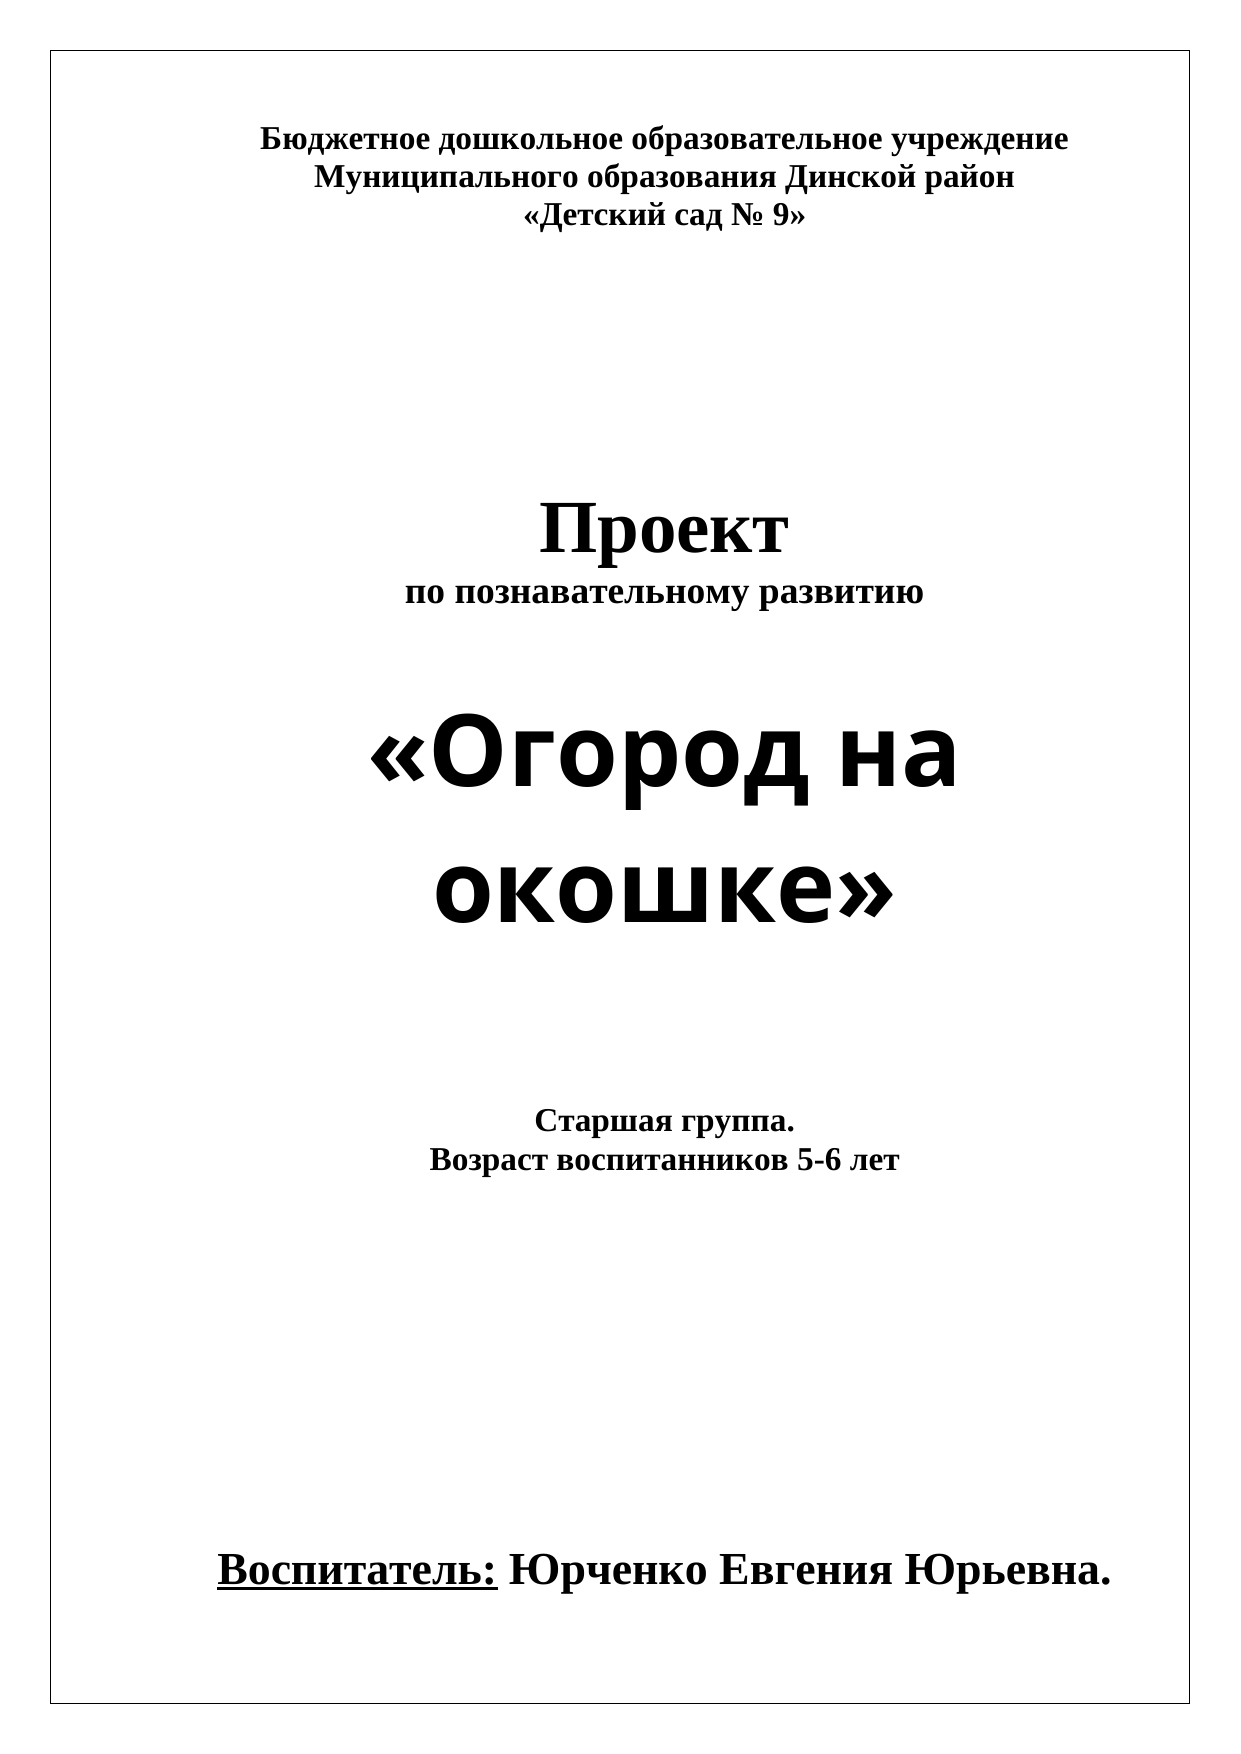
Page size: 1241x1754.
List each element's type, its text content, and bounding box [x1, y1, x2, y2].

text Проект [177, 482, 1152, 568]
text Бюджетное дошкольное образовательное учреждение [177, 118, 1152, 156]
text «Детский сад № 9» [177, 195, 1152, 233]
text по познавательному развитию [177, 568, 1152, 612]
text Воспитатель: Юрченко Евгения Юрьевна. [177, 1542, 1152, 1594]
text Возраст воспитанников 5-6 лет [177, 1139, 1152, 1177]
text Муниципального образования Динской район [177, 156, 1152, 195]
text Старшая группа. [177, 1101, 1152, 1139]
text «Огород на окошке» [177, 680, 1152, 952]
